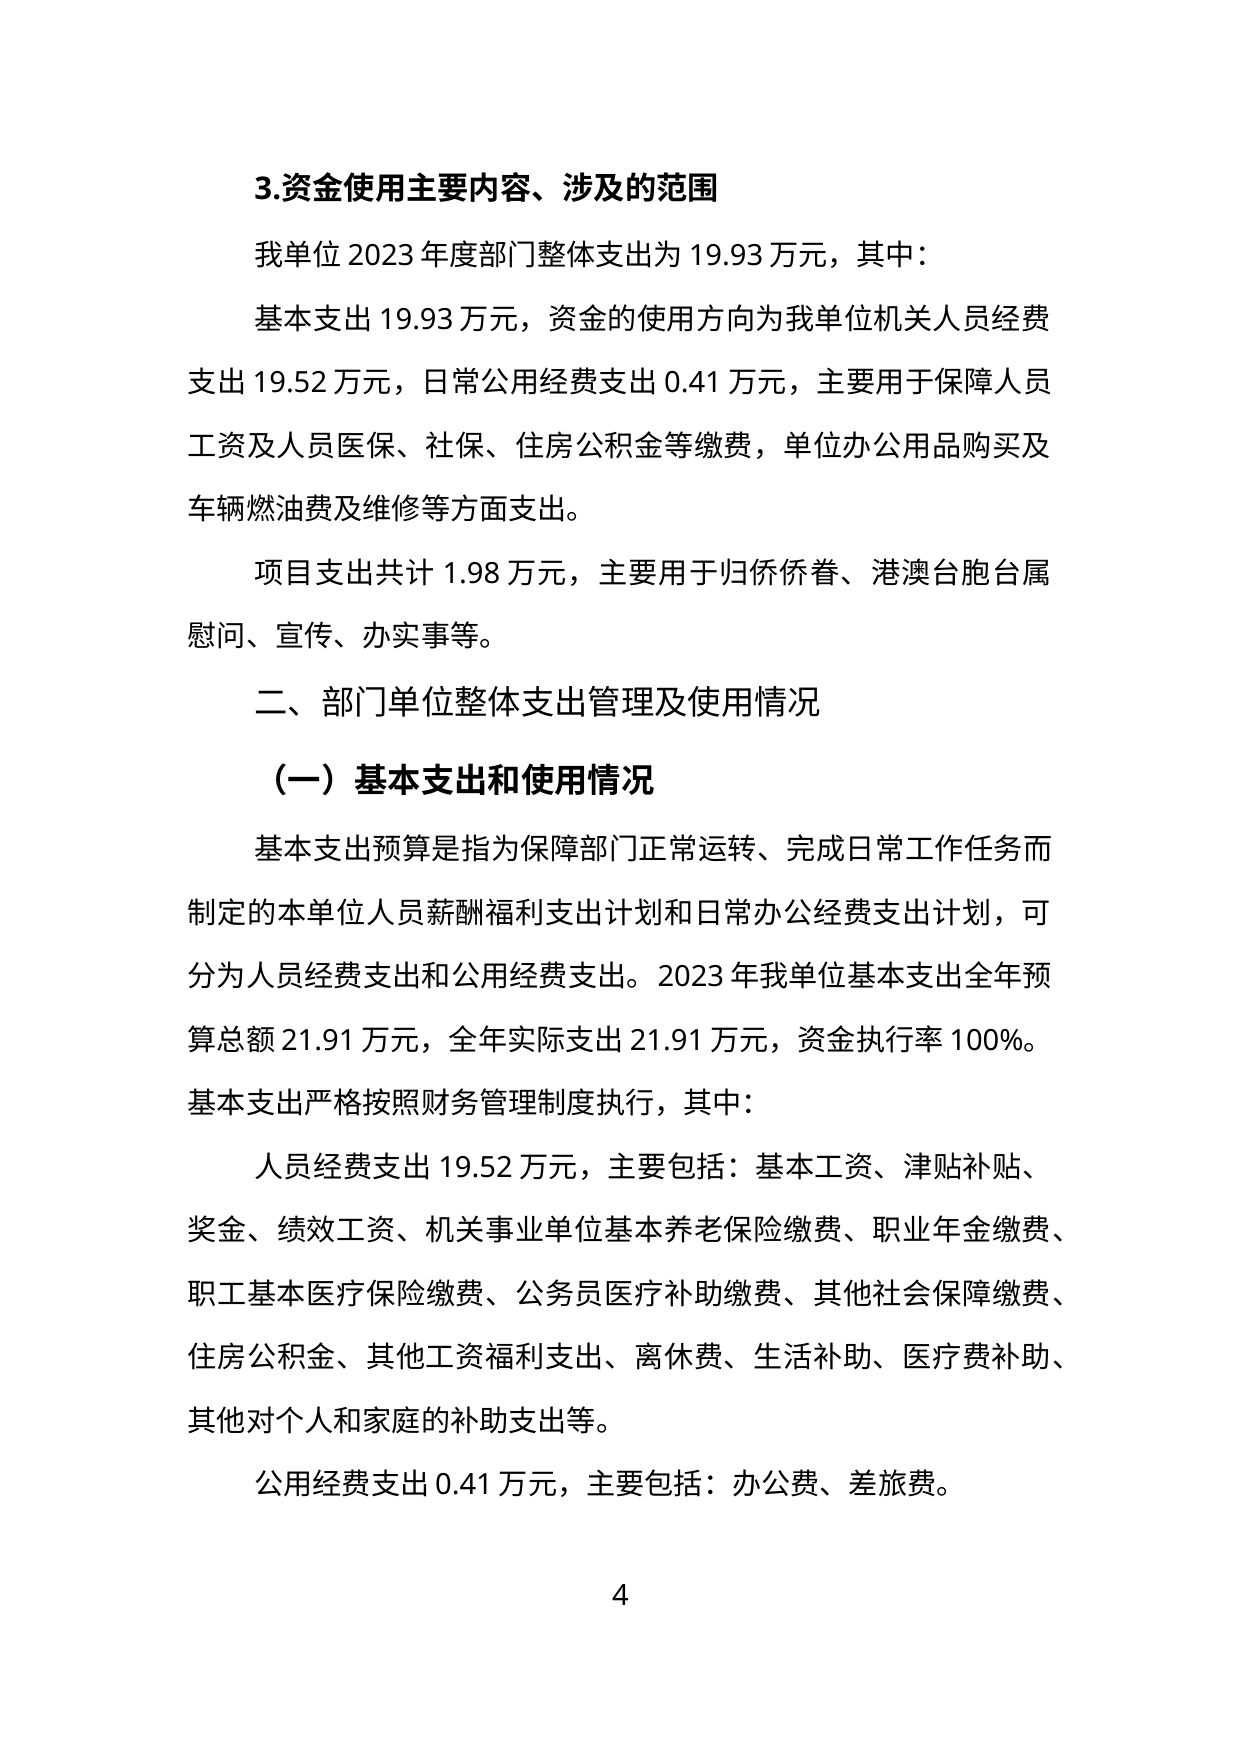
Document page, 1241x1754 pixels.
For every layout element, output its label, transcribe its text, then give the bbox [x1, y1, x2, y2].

subtitle （一）基本支出和使用情况 [187, 754, 1053, 802]
text 项目支出共计1.98万元，主要用于归侨侨眷、港澳台胞台属慰问、宣传、办实事等。 [187, 549, 1053, 655]
subtitle 3.资金使用主要内容、涉及的范围 [187, 163, 1053, 209]
subtitle 二、部门单位整体支出管理及使用情况 [187, 676, 1053, 724]
text 基本支出19.93万元，资金的使用方向为我单位机关人员经费支出19.52万元，日常公用经费支出0.41万元，主要用于保障人员工资及人员医保、社保、住房公积金等缴费，单位办公用品购买及车辆燃油费及维修等方面支出。 [187, 295, 1053, 528]
text 公用经费支出0.41万元，主要包括：办公费、差旅费。 [187, 1461, 1053, 1503]
text 我单位2023年度部门整体支出为19.93万元，其中： [187, 232, 1053, 274]
text 人员经费支出19.52万元，主要包括：基本工资、津贴补贴、奖金、绩效工资、机关事业单位基本养老保险缴费、职业年金缴费、职工基本医疗保险缴费、公务员医疗补助缴费、其他社会保障缴费、住房公积金、其他工资福利支出、离休费、生活补助、医疗费补助、其他对个人和家庭的补助支出等。 [187, 1143, 1053, 1439]
text 基本支出预算是指为保障部门正常运转、完成日常工作任务而制定的本单位人员薪酬福利支出计划和日常办公经费支出计划，可分为人员经费支出和公用经费支出。2023年我单位基本支出全年预算总额21.91万元，全年实际支出21.91万元，资金执行率100%。基本支出严格按照财务管理制度执行，其中： [187, 826, 1053, 1122]
